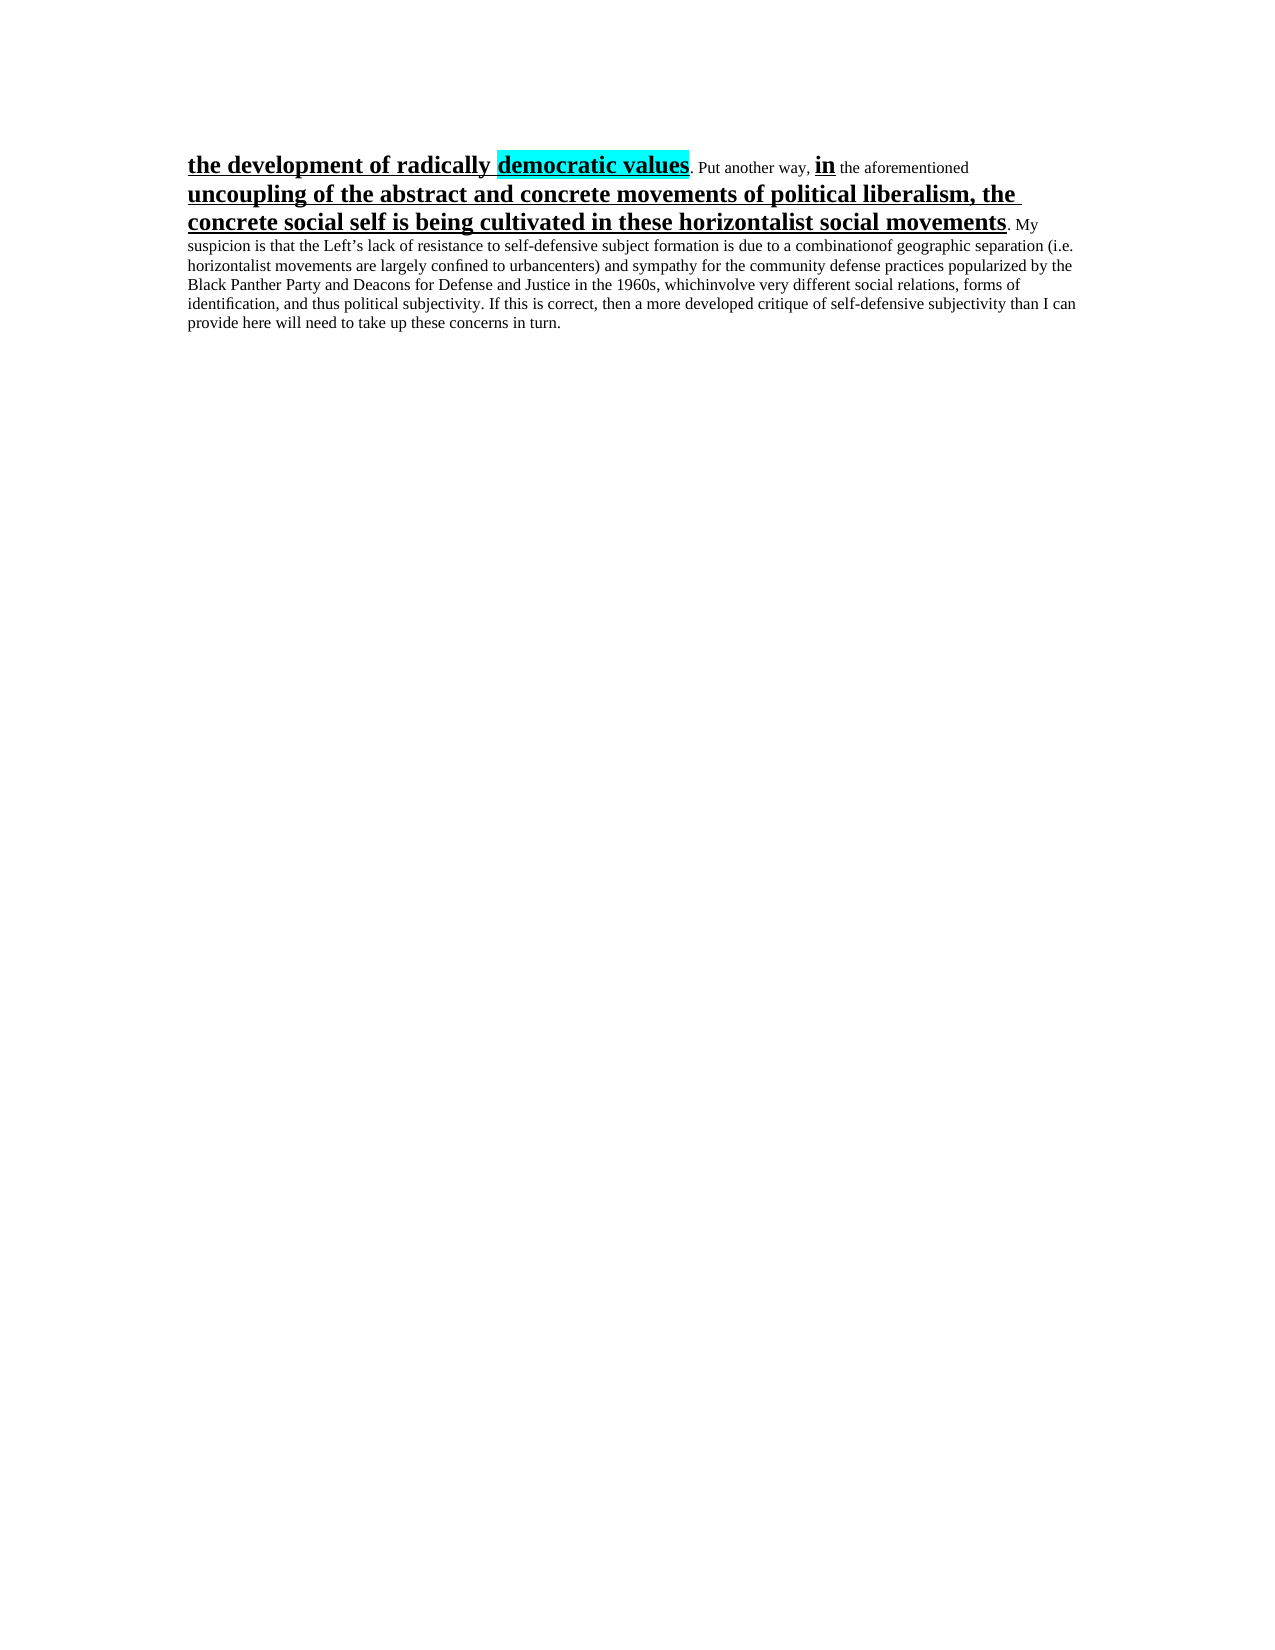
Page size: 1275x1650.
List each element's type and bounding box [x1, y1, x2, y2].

text [187, 150, 1087, 332]
